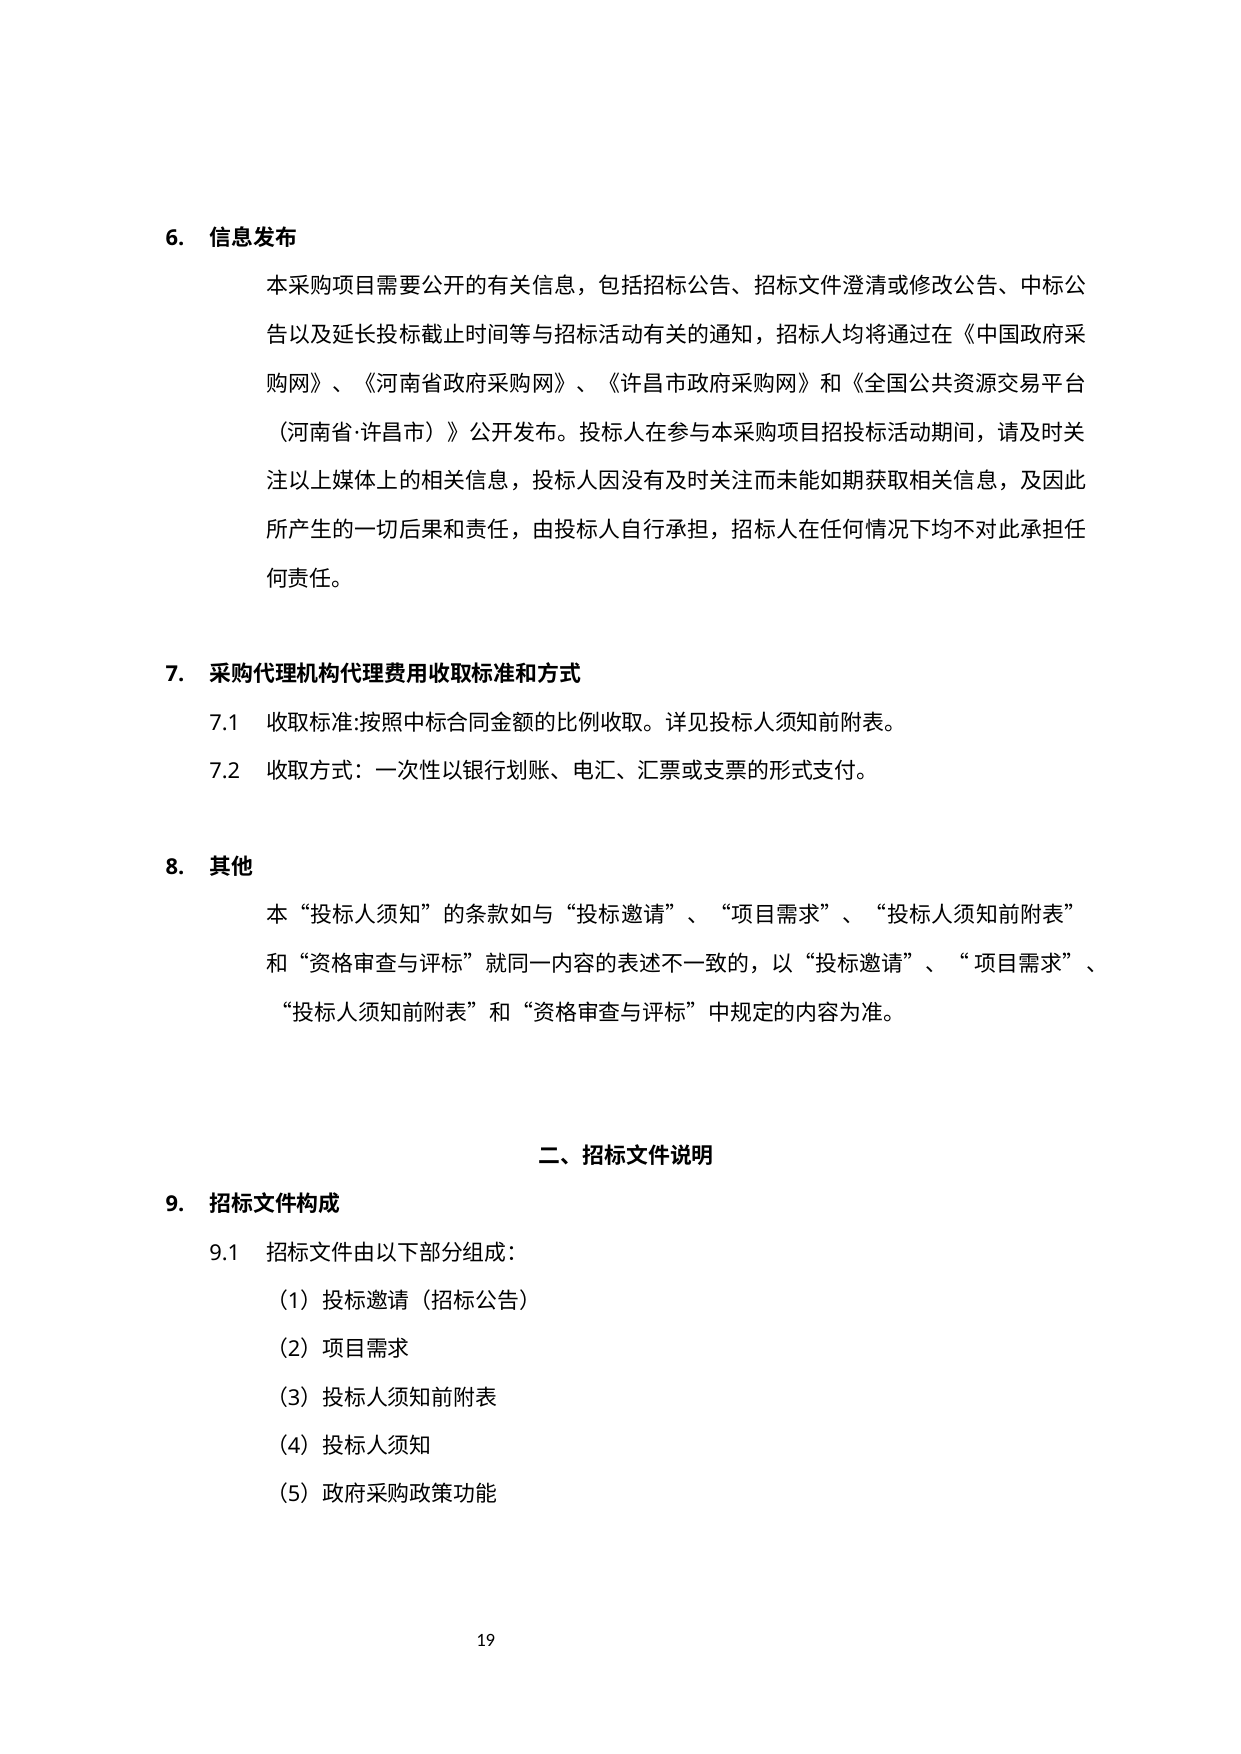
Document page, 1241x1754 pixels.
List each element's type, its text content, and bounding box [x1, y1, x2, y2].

list 采购代理机构代理费用收取标准和方式 [165, 656, 1087, 689]
list 信息发布 [165, 219, 1087, 252]
list 收取方式：一次性以银行划账、电汇、汇票或支票的形式支付。 [209, 753, 1087, 785]
list 招标文件由以下部分组成： [209, 1234, 1087, 1267]
text （1）投标邀请（招标公告） [266, 1282, 1087, 1315]
text 本采购项目需要公开的有关信息，包括招标公告、招标文件澄清或修改公告、中标公告以及延长投标截止时间等与招标活动有关的通知，招标人均将通过在《中国政府采购网》、《河南省政府采购网》、《许昌市政府采购网》和《全国公共资源交易平台（河南省·许昌市）》公开发布。投标人在参与本采购项目招投标活动期间，请及时关注以上媒体上的相关信息，投标人因没有及时关注而未能如期获取相关信息，及因此所产生的一切后果和责任，由投标人自行承担，招标人在任何情况下均不对此承担任何责任。 [266, 268, 1087, 593]
text （3）投标人须知前附表 [266, 1379, 1087, 1412]
text 二、招标文件说明 [165, 1137, 1087, 1170]
list 招标文件构成 [165, 1186, 1087, 1218]
text （4）投标人须知 [266, 1427, 1087, 1460]
list 收取标准:按照中标合同金额的比例收取。详见投标人须知前附表。 [209, 704, 1087, 737]
list 其他 [165, 848, 1087, 881]
text 本“投标人须知”的条款如与“投标邀请”、“项目需求”、“投标人须知前附表”和“资格审查与评标”就同一内容的表述不一致的，以“投标邀请”、“ 项目需求”、 “投标人须知前附表”和“资格审查与评标”中规定的内容为准。 [266, 897, 1087, 1027]
text （5）政府采购政策功能 [266, 1476, 1087, 1508]
text （2）项目需求 [266, 1331, 1087, 1363]
